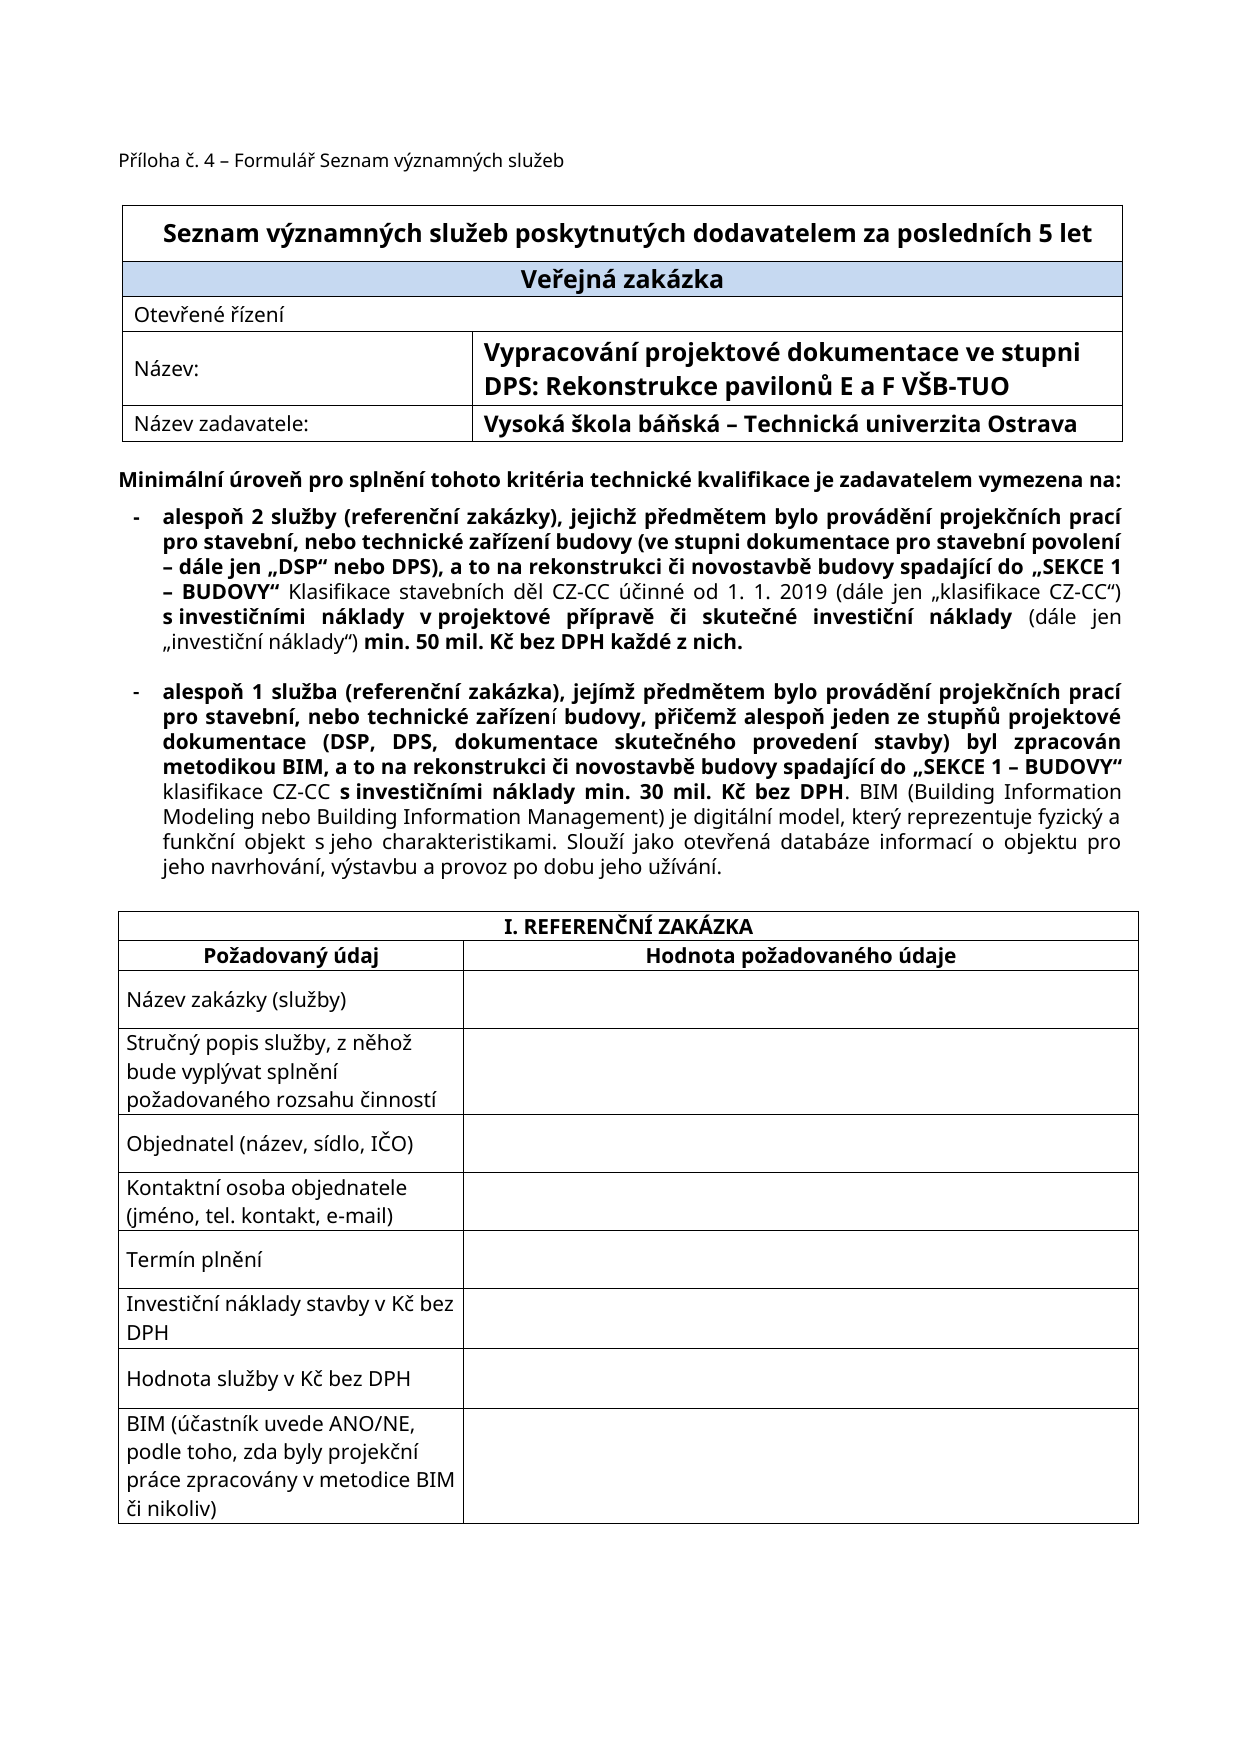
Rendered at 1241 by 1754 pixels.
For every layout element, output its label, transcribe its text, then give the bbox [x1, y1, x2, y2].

table_cell Požadovaný údaj [119, 941, 463, 970]
table_cell Vysoká škola báňská – Technická univerzita Ostrava [473, 406, 1122, 441]
table_cell [464, 1289, 1138, 1347]
table_cell [464, 1173, 1138, 1229]
table_cell Hodnota služby v Kč bez DPH [119, 1349, 463, 1408]
table_header Seznam významných služeb poskytnutých dodavatelem za posledních 5 let [123, 206, 1122, 261]
table_cell Název: [123, 332, 472, 404]
table_cell BIM (účastník uvede ANO/NE, podle toho, zda byly projekční práce zpracovány v metodice BIM či nikoliv) [119, 1409, 463, 1522]
table_cell [464, 1349, 1138, 1408]
table_cell Kontaktní osoba objednatele (jméno, tel. kontakt, e-mail) [119, 1173, 463, 1229]
list alespoň 2 služby (referenční zakázky), jejichž předmětem bylo provádění projekčních prací pro stavební, nebo technické zařízení budovy (ve stupni dokumentace pro stavební povolení – dále jen „DSP“ nebo DPS), a to na rekonstrukci či novostavbě budovy spadající do „SEKCE 1 – BUDOVY“ Klasifikace stavebních děl CZ-CC účinné od 1. 1. 2019 (dále jen „klasifikace CZ-CC“) s investičními náklady v projektové přípravě či skutečné investiční náklady (dále jen „investiční náklady“) min. 50 mil. Kč bez DPH každé z nich. [133, 504, 1122, 654]
table_cell [464, 1115, 1138, 1172]
table_cell Hodnota požadovaného údaje [464, 941, 1138, 970]
table_cell Termín plnění [119, 1231, 463, 1287]
table_cell Objednatel (název, sídlo, IČO) [119, 1115, 463, 1172]
table_cell Veřejná zakázka [123, 262, 1122, 296]
table_header I. referenční zakázka [119, 912, 1138, 940]
table_cell [464, 1231, 1138, 1287]
table_cell [464, 971, 1138, 1027]
table_cell [464, 1409, 1138, 1522]
list alespoň 1 služba (referenční zakázka), jejímž předmětem bylo provádění projekčních prací pro stavební, nebo technické zařízení budovy, přičemž alespoň jeden ze stupňů projektové dokumentace (DSP, DPS, dokumentace skutečného provedení stavby) byl zpracován metodikou BIM, a to na rekonstrukci či novostavbě budovy spadající do „SEKCE 1 – BUDOVY“ klasifikace CZ-CC s investičními náklady min. 30 mil. Kč bez DPH. BIM (Building Information Modeling nebo Building Information Management) je digitální model, který reprezentuje fyzický a funkční objekt s jeho charakteristikami. Slouží jako otevřená databáze informací o objektu pro jeho navrhování, výstavbu a provoz po dobu jeho užívání. [133, 679, 1122, 879]
text Minimální úroveň pro splnění tohoto kritéria technické kvalifikace je zadavatelem vymezena na: [118, 467, 1122, 492]
table_cell Otevřené řízení [123, 297, 1122, 331]
table_cell Název zakázky (služby) [119, 971, 463, 1027]
table_cell [464, 1029, 1138, 1114]
table_cell Stručný popis služby, z něhož bude vyplývat splnění požadovaného rozsahu činností [119, 1029, 463, 1114]
table_cell Název zadavatele: [123, 406, 472, 441]
title Příloha č. 4 – Formulář Seznam významných služeb [118, 148, 1122, 173]
table_cell Vypracování projektové dokumentace ve stupni DPS: Rekonstrukce pavilonů E a F VŠB-TUO [473, 332, 1122, 404]
table_cell Investiční náklady stavby v Kč bez DPH [119, 1289, 463, 1347]
